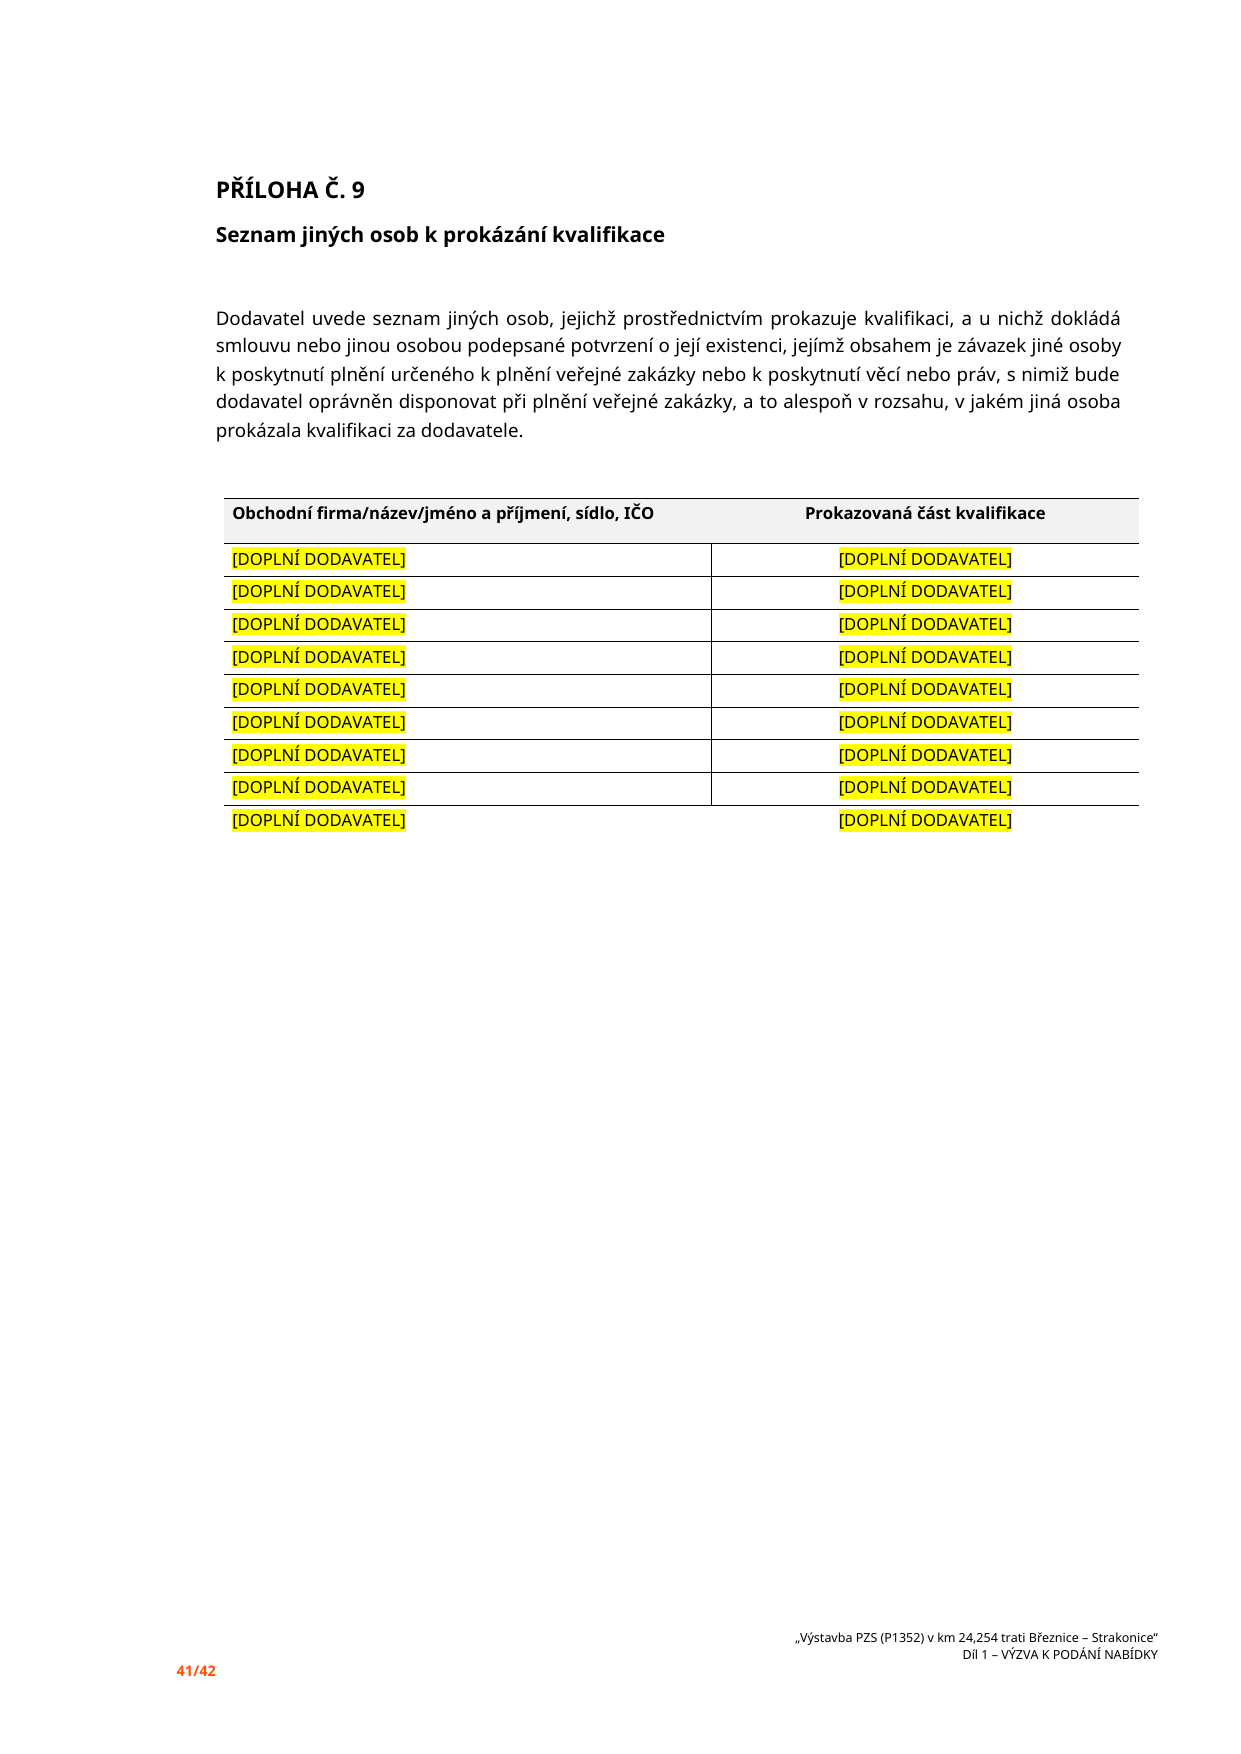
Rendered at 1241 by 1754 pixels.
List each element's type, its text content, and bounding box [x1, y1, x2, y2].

text Dodavatel uvede seznam jiných osob, jejichž prostřednictvím prokazuje kvalifikaci, a u nichž dokládá smlouvu nebo jinou osobou podepsané potvrzení o její existenci, jejímž obsahem je závazek jiné osoby k poskytnutí plnění určeného k plnění veřejné zakázky nebo k poskytnutí věcí nebo práv, s nimiž bude dodavatel oprávněn disponovat při plnění veřejné zakázky, a to alespoň v rozsahu, v jakém jiná osoba prokázala kvalifikaci za dodavatele. [216, 305, 1122, 442]
table_cell [DOPLNÍ DODAVATEL] [712, 577, 1139, 608]
table_cell [DOPLNÍ DODAVATEL] [712, 610, 1139, 641]
table_cell [DOPLNÍ DODAVATEL] [711, 806, 1139, 837]
text Seznam jiných osob k prokázání kvalifikace [216, 221, 1122, 249]
table_header Prokazovaná část kvalifikace [711, 499, 1139, 543]
table_cell [DOPLNÍ DODAVATEL] [224, 610, 711, 641]
table_header Obchodní firma/název/jméno a příjmení, sídlo, IČO [224, 499, 711, 543]
table_cell [DOPLNÍ DODAVATEL] [712, 773, 1139, 805]
table_cell [DOPLNÍ DODAVATEL] [712, 642, 1139, 674]
table_cell [DOPLNÍ DODAVATEL] [712, 740, 1139, 772]
table_cell [DOPLNÍ DODAVATEL] [712, 675, 1139, 707]
text Příloha č. 9 [216, 174, 1122, 205]
table_cell [DOPLNÍ DODAVATEL] [224, 642, 711, 674]
table_cell [DOPLNÍ DODAVATEL] [224, 577, 711, 608]
table_cell [DOPLNÍ DODAVATEL] [224, 708, 711, 739]
table_cell [DOPLNÍ DODAVATEL] [224, 773, 711, 805]
table_cell [DOPLNÍ DODAVATEL] [224, 544, 711, 576]
table_cell [DOPLNÍ DODAVATEL] [712, 708, 1139, 739]
table_cell [DOPLNÍ DODAVATEL] [224, 806, 711, 837]
table_cell [DOPLNÍ DODAVATEL] [224, 675, 711, 707]
table_cell [DOPLNÍ DODAVATEL] [224, 740, 711, 772]
table_cell [DOPLNÍ DODAVATEL] [712, 544, 1139, 576]
